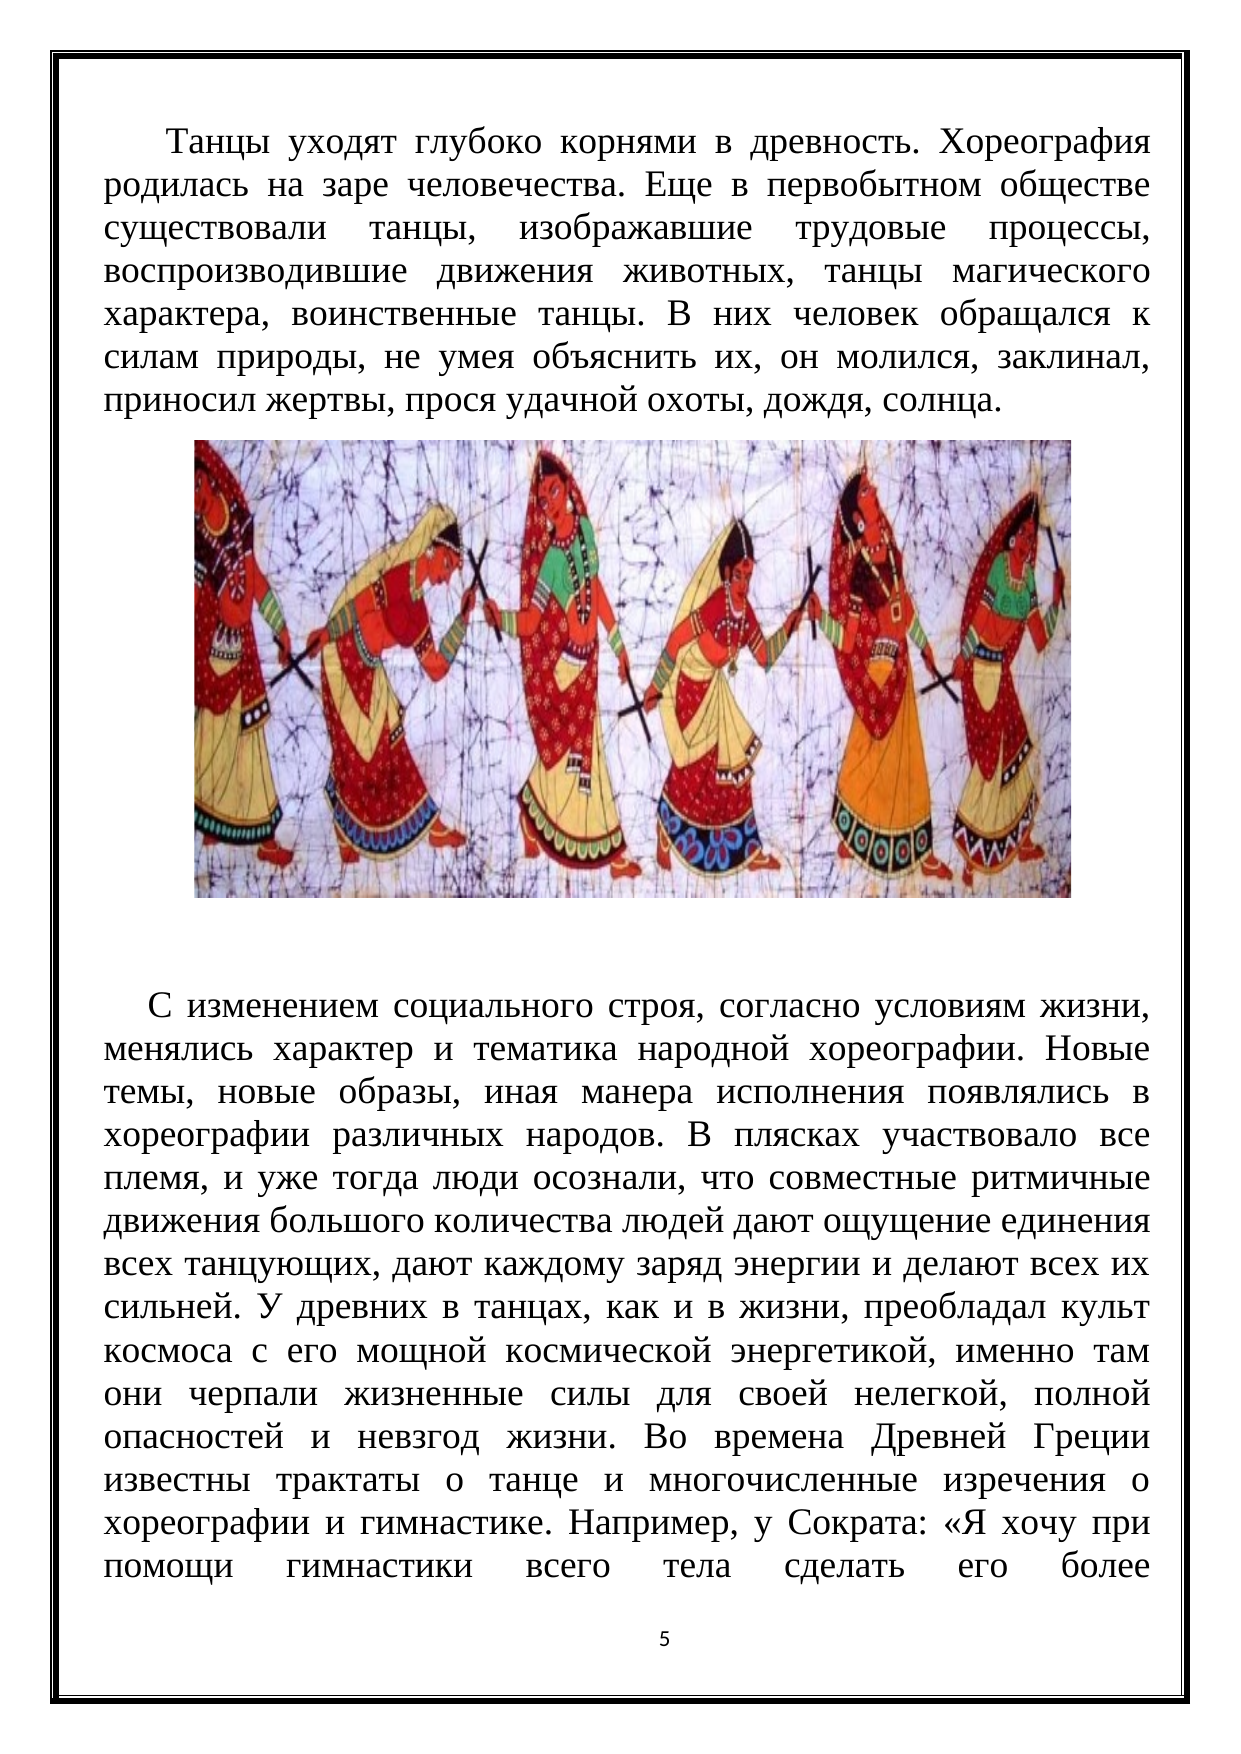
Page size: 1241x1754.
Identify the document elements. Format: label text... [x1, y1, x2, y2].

text Танцы уходят глубоко корнями в древность. Хореография родилась на заре человечества. Еще в первобытном обществе существовали танцы, изображавшие трудовые процессы, воспроизводившие движения животных, танцы магического характера, воинственные танцы. В них человек обращался к силам природы, не умея объяснить их, он молился, заклинал, приносил жертвы, прося удачной охоты, дождя, солнца. [103, 118, 1152, 420]
picture [194, 440, 1072, 898]
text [103, 982, 1152, 1586]
